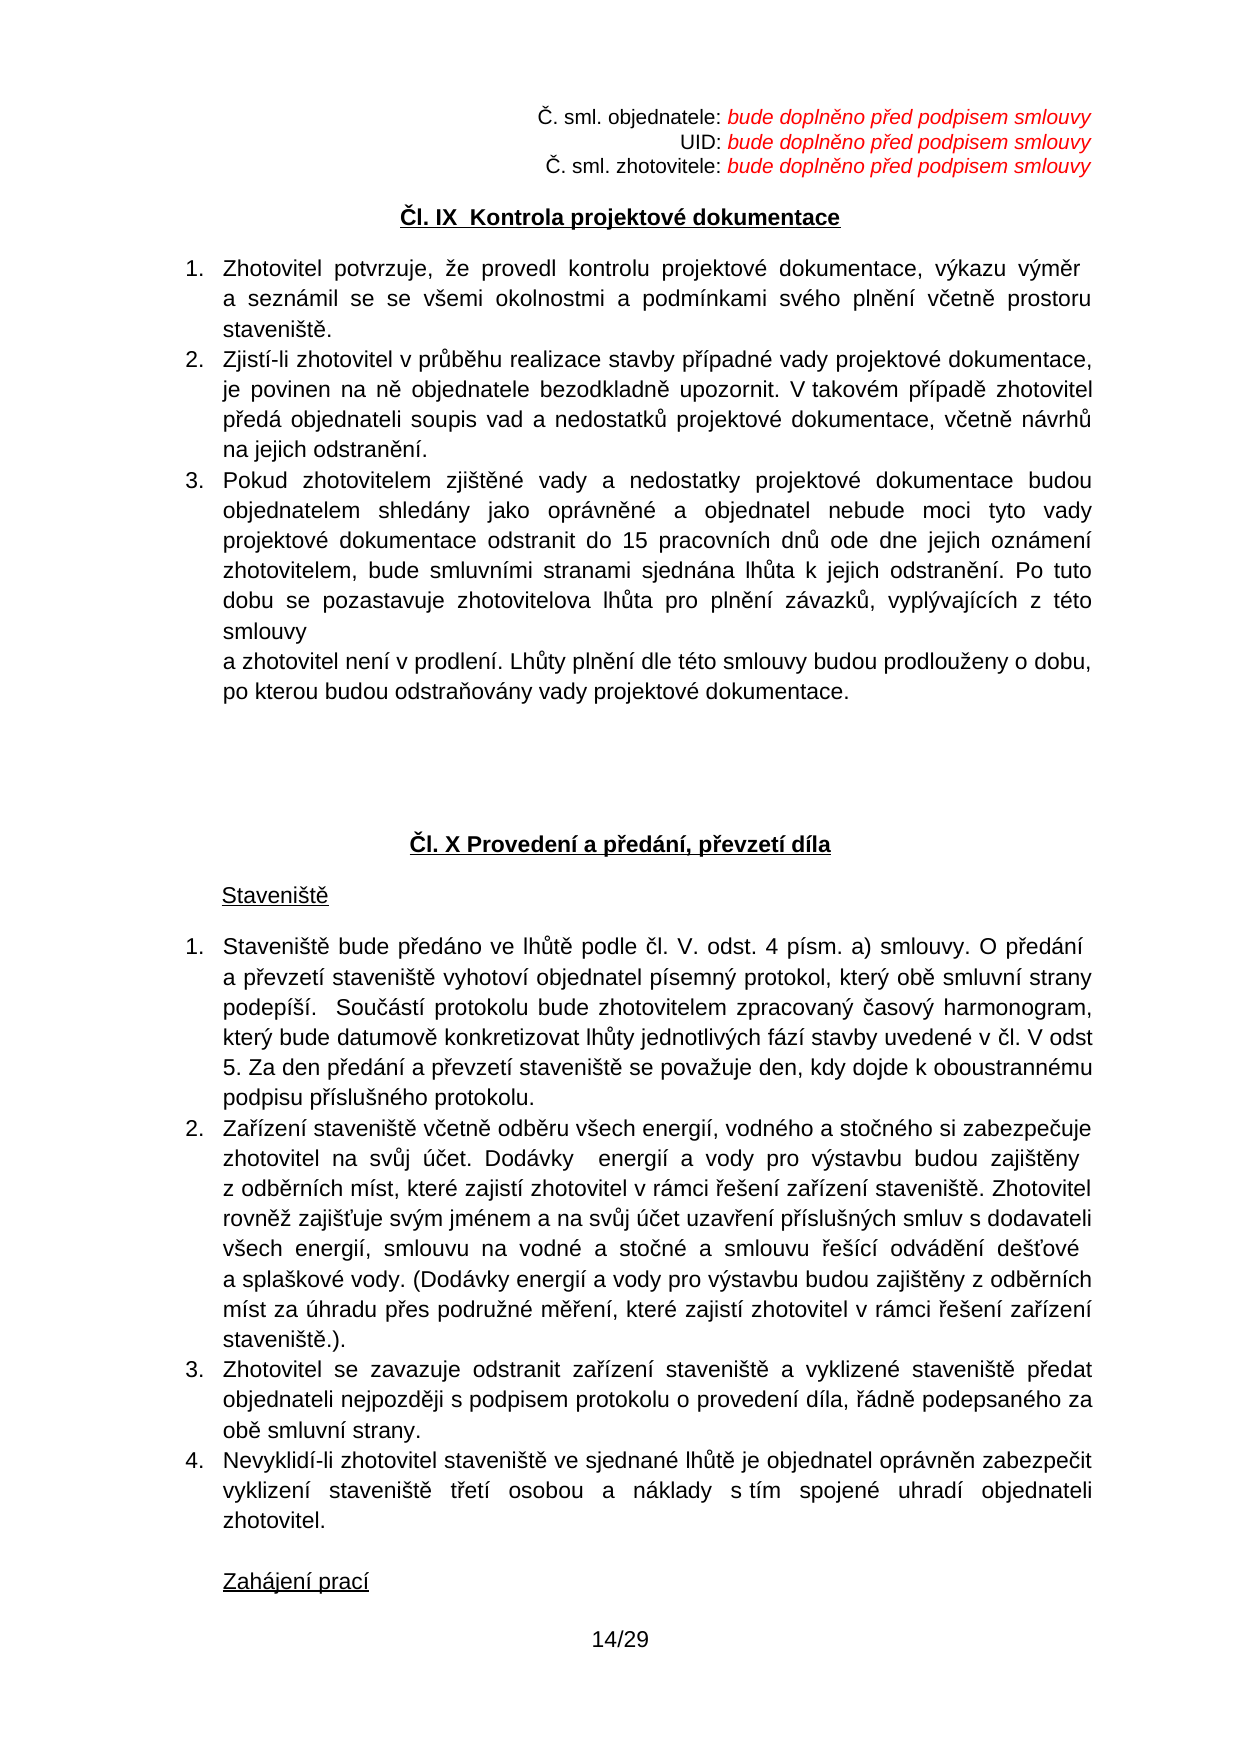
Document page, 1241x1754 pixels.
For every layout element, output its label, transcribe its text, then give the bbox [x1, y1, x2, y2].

list Zhotovitel se zavazuje odstranit zařízení staveniště a vyklizené staveniště předat objednateli nejpozději s podpisem protokolu o provedení díla, řádně podepsaného za obě smluvní strany. [185, 1356, 1093, 1443]
text Čl. IX Kontrola projektové dokumentace [148, 204, 1093, 230]
list Nevyklidí-li zhotovitel staveniště ve sjednané lhůtě je objednatel oprávněn zabezpečit vyklizení staveniště třetí osobou a náklady s tím spojené uhradí objednateli zhotovitel. [185, 1447, 1093, 1533]
list Zhotovitel potvrzuje, že provedl kontrolu projektové dokumentace, výkazu výměr a seznámil se se všemi okolnostmi a podmínkami svého plnění včetně prostoru staveniště. [185, 255, 1093, 342]
text Staveniště [148, 882, 1093, 908]
text Čl. X Provedení a předání, převzetí díla [148, 831, 1093, 857]
list Zařízení staveniště včetně odběru všech energií, vodného a stočného si zabezpečuje zhotovitel na svůj účet. Dodávky energií a vody pro výstavbu budou zajištěny z odběrních míst, které zajistí zhotovitel v rámci řešení zařízení staveniště. Zhotovitel rovněž zajišťuje svým jménem a na svůj účet uzavření příslušných smluv s dodavateli všech energií, smlouvu na vodné a stočné a smlouvu řešící odvádění dešťové a splaškové vody. (Dodávky energií a vody pro výstavbu budou zajištěny z odběrních míst za úhradu přes podružné měření, které zajistí zhotovitel v rámci řešení zařízení staveniště.). [185, 1114, 1093, 1352]
list Zjistí-li zhotovitel v průběhu realizace stavby případné vady projektové dokumentace, je povinen na ně objednatele bezodkladně upozornit. V takovém případě zhotovitel předá objednateli soupis vad a nedostatků projektové dokumentace, včetně návrhů na jejich odstranění. [185, 346, 1093, 463]
list Zahájení prací [223, 1568, 1093, 1594]
list Staveniště bude předáno ve lhůtě podle čl. V. odst. 4 písm. a) smlouvy. O předání a převzetí staveniště vyhotoví objednatel písemný protokol, který obě smluvní strany podepíší. Součástí protokolu bude zhotovitelem zpracovaný časový harmonogram, který bude datumově konkretizovat lhůty jednotlivých fází stavby uvedené v čl. V odst 5. Za den předání a převzetí staveniště se považuje den, kdy dojde k oboustrannému podpisu příslušného protokolu. [185, 933, 1093, 1111]
list Pokud zhotovitelem zjištěné vady a nedostatky projektové dokumentace budou objednatelem shledány jako oprávněné a objednatel nebude moci tyto vady projektové dokumentace odstranit do 15 pracovních dnů ode dne jejich oznámení zhotovitelem, bude smluvními stranami sjednána lhůta k jejich odstranění. Po tuto dobu se pozastavuje zhotovitelova lhůta pro plnění závazků, vyplývajících z této smlouvy a zhotovitel není v prodlení. Lhůty plnění dle této smlouvy budou prodlouženy o dobu, po kterou budou odstraňovány vady projektové dokumentace. [185, 467, 1093, 704]
